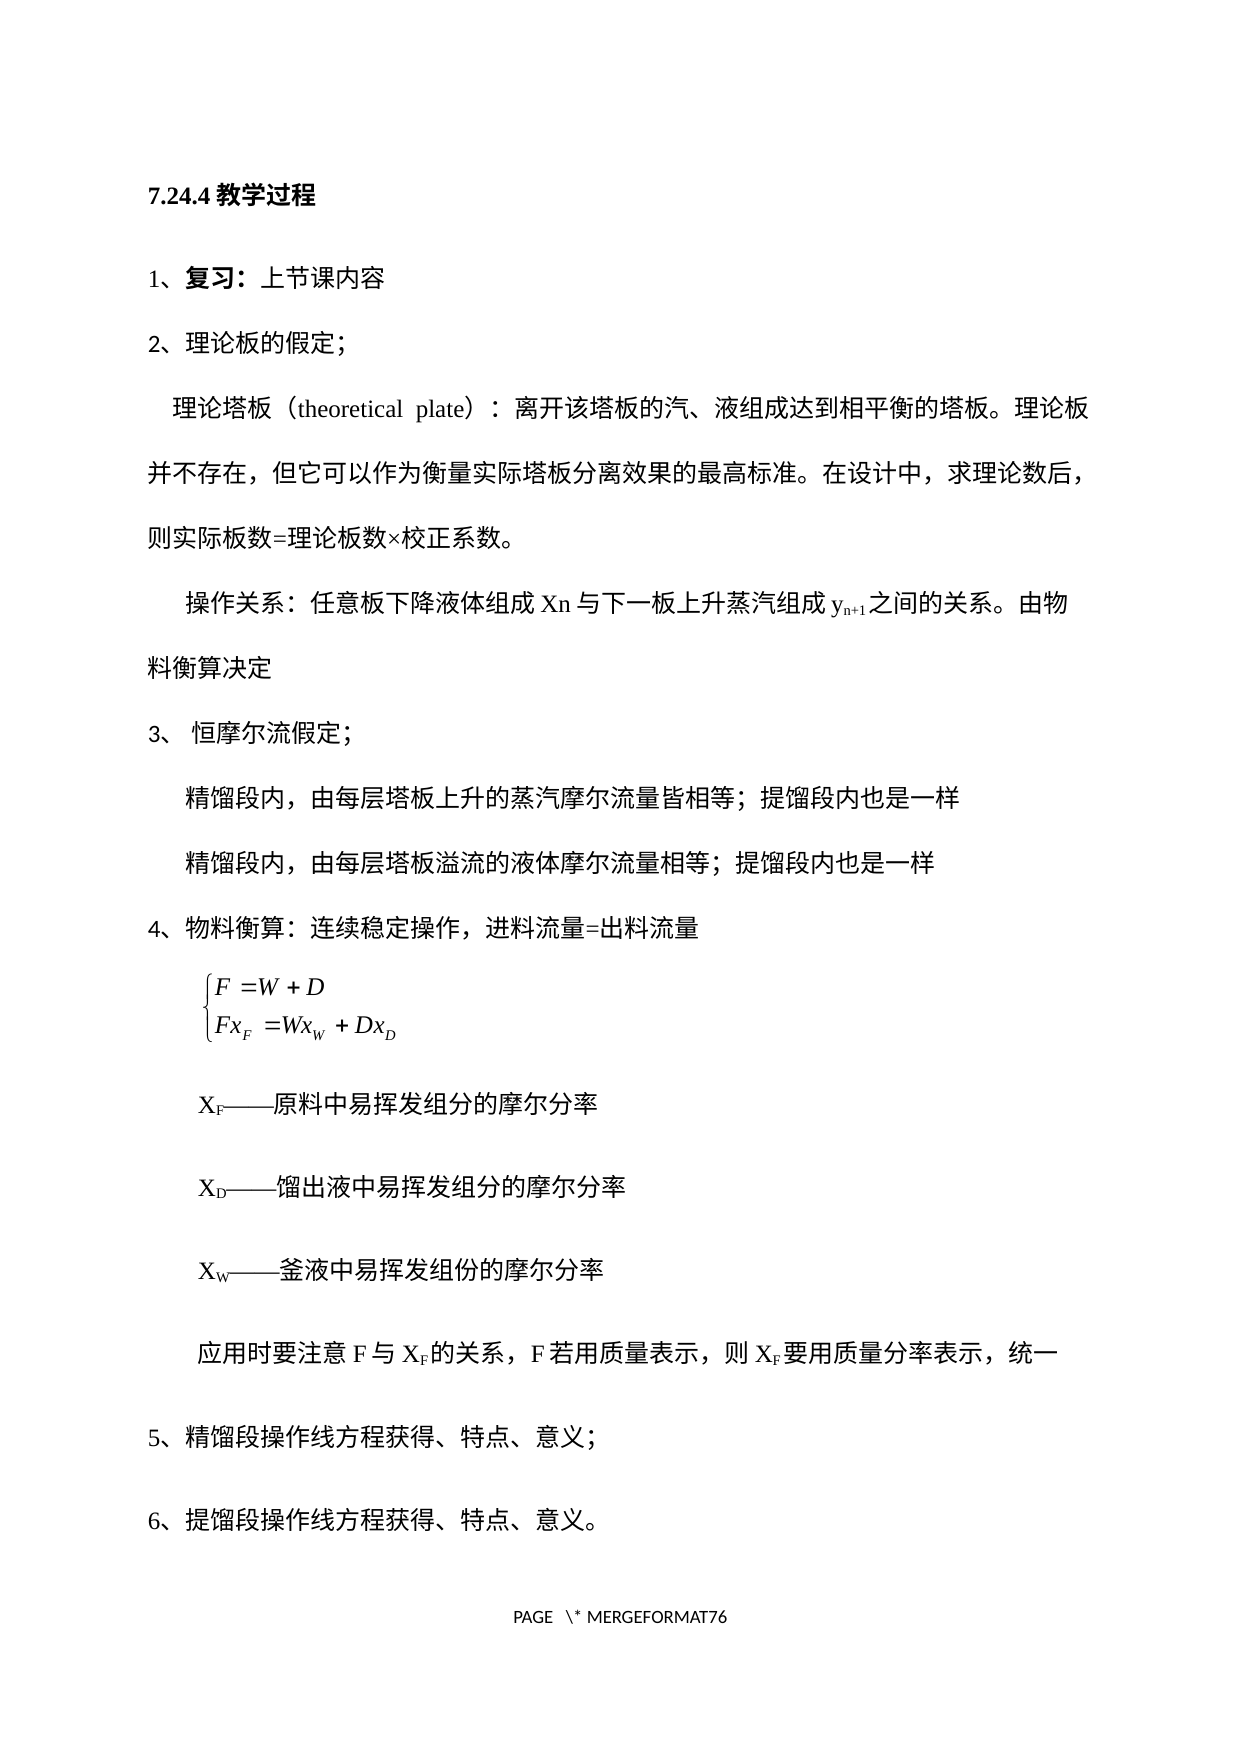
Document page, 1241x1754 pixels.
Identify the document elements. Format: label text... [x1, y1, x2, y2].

list 精馏段内，由每层塔板上升的蒸汽摩尔流量皆相等；提馏段内也是一样 [185, 764, 1092, 829]
text 5、精馏段操作线方程获得、特点、意义； [148, 1403, 1092, 1468]
list 精馏段内，由每层塔板溢流的液体摩尔流量相等；提馏段内也是一样 [185, 829, 1092, 894]
subtitle 7.24.4 教学过程 [148, 161, 1092, 226]
text XD——馏出液中易挥发组分的摩尔分率 [148, 1153, 1092, 1218]
text 1、复习：上节课内容 [148, 244, 1092, 309]
text 4、物料衡算：连续稳定操作，进料流量=出料流量 [148, 894, 1092, 959]
text 理论塔板（theoretical plate）：离开该塔板的汽、液组成达到相平衡的塔板。理论板并不存在，但它可以作为衡量实际塔板分离效果的最高标准。在设计中，求理论数后，则实际板数=理论板数×校正系数。 [148, 374, 1092, 569]
text 6、提馏段操作线方程获得、特点、意义。 [148, 1486, 1092, 1551]
text 应用时要注意F与XF的关系，F若用质量表示，则XF要用质量分率表示，统一 [148, 1319, 1092, 1384]
list 恒摩尔流假定； [148, 699, 1092, 764]
text XF——原料中易挥发组分的摩尔分率 [148, 1070, 1092, 1135]
text 2、理论板的假定； [148, 309, 1092, 374]
text XW——釜液中易挥发组份的摩尔分率 [148, 1236, 1092, 1301]
text 操作关系：任意板下降液体组成Xn与下一板上升蒸汽组成yn+1之间的关系。由物料衡算决定 [148, 569, 1092, 699]
